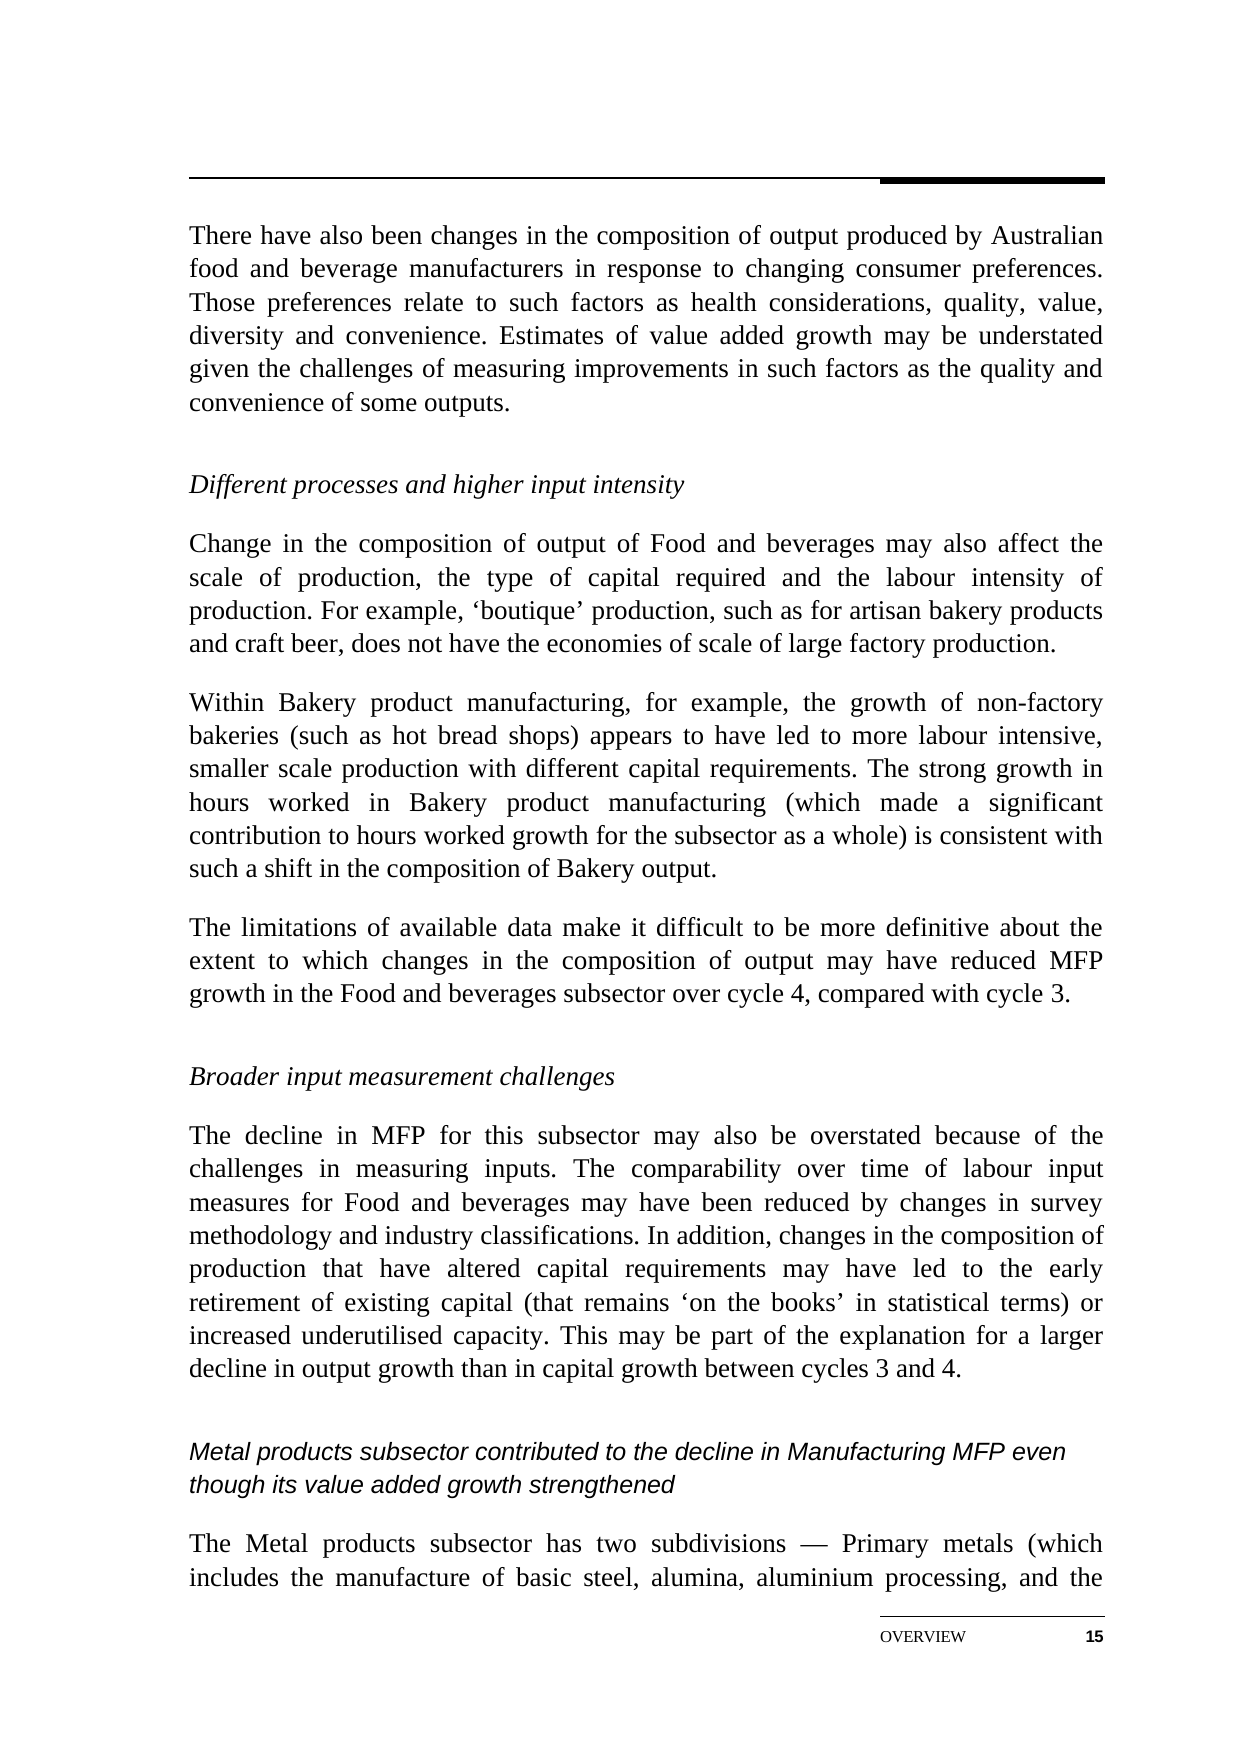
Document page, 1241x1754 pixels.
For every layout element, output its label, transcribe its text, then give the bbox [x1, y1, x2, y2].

subtitle Metal products subsector contributed to the decline in Manufacturing MFP even though its value added growth strengthened [189, 1433, 1104, 1500]
subtitle Broader input measurement challenges [189, 1058, 1104, 1092]
text The decline in MFP for this subsector may also be overstated because of the challenges in measuring inputs. The comparability over time of labour input measures for Food and beverages may have been reduced by changes in survey methodology and industry classifications. In addition, changes in the composition of production that have altered capital requirements may have led to the early retirement of existing capital (that remains ‘on the books’ in statistical terms) or increased underutilised capacity. This may be part of the explanation for a larger decline in output growth than in capital growth between cycles 3 and 4. [189, 1117, 1104, 1383]
subtitle Different processes and higher input intensity [189, 467, 1104, 500]
text The limitations of available data make it difficult to be more definitive about the extent to which changes in the composition of output may have reduced MFP growth in the Food and beverages subsector over cycle 4, compared with cycle 3. [189, 908, 1104, 1008]
text There have also been changes in the composition of output produced by Australian food and beverage manufacturers in response to changing consumer preferences. Those preferences relate to such factors as health considerations, quality, value, diversity and convenience. Estimates of value added growth may be understated given the challenges of measuring improvements in such factors as the quality and convenience of some outputs. [189, 217, 1104, 417]
text Change in the composition of output of Food and beverages may also affect the scale of production, the type of capital required and the labour intensity of production. For example, ‘boutique’ production, such as for artisan bakery products and craft beer, does not have the economies of scale of large factory production. [189, 525, 1104, 658]
text Within Bakery product manufacturing, for example, the growth of non-factory bakeries (such as hot bread shops) appears to have led to more labour intensive, smaller scale production with different capital requirements. The strong growth in hours worked in Bakery product manufacturing (which made a significant contribution to hours worked growth for the subsector as a whole) is consistent with such a shift in the composition of Bakery output. [189, 683, 1104, 883]
